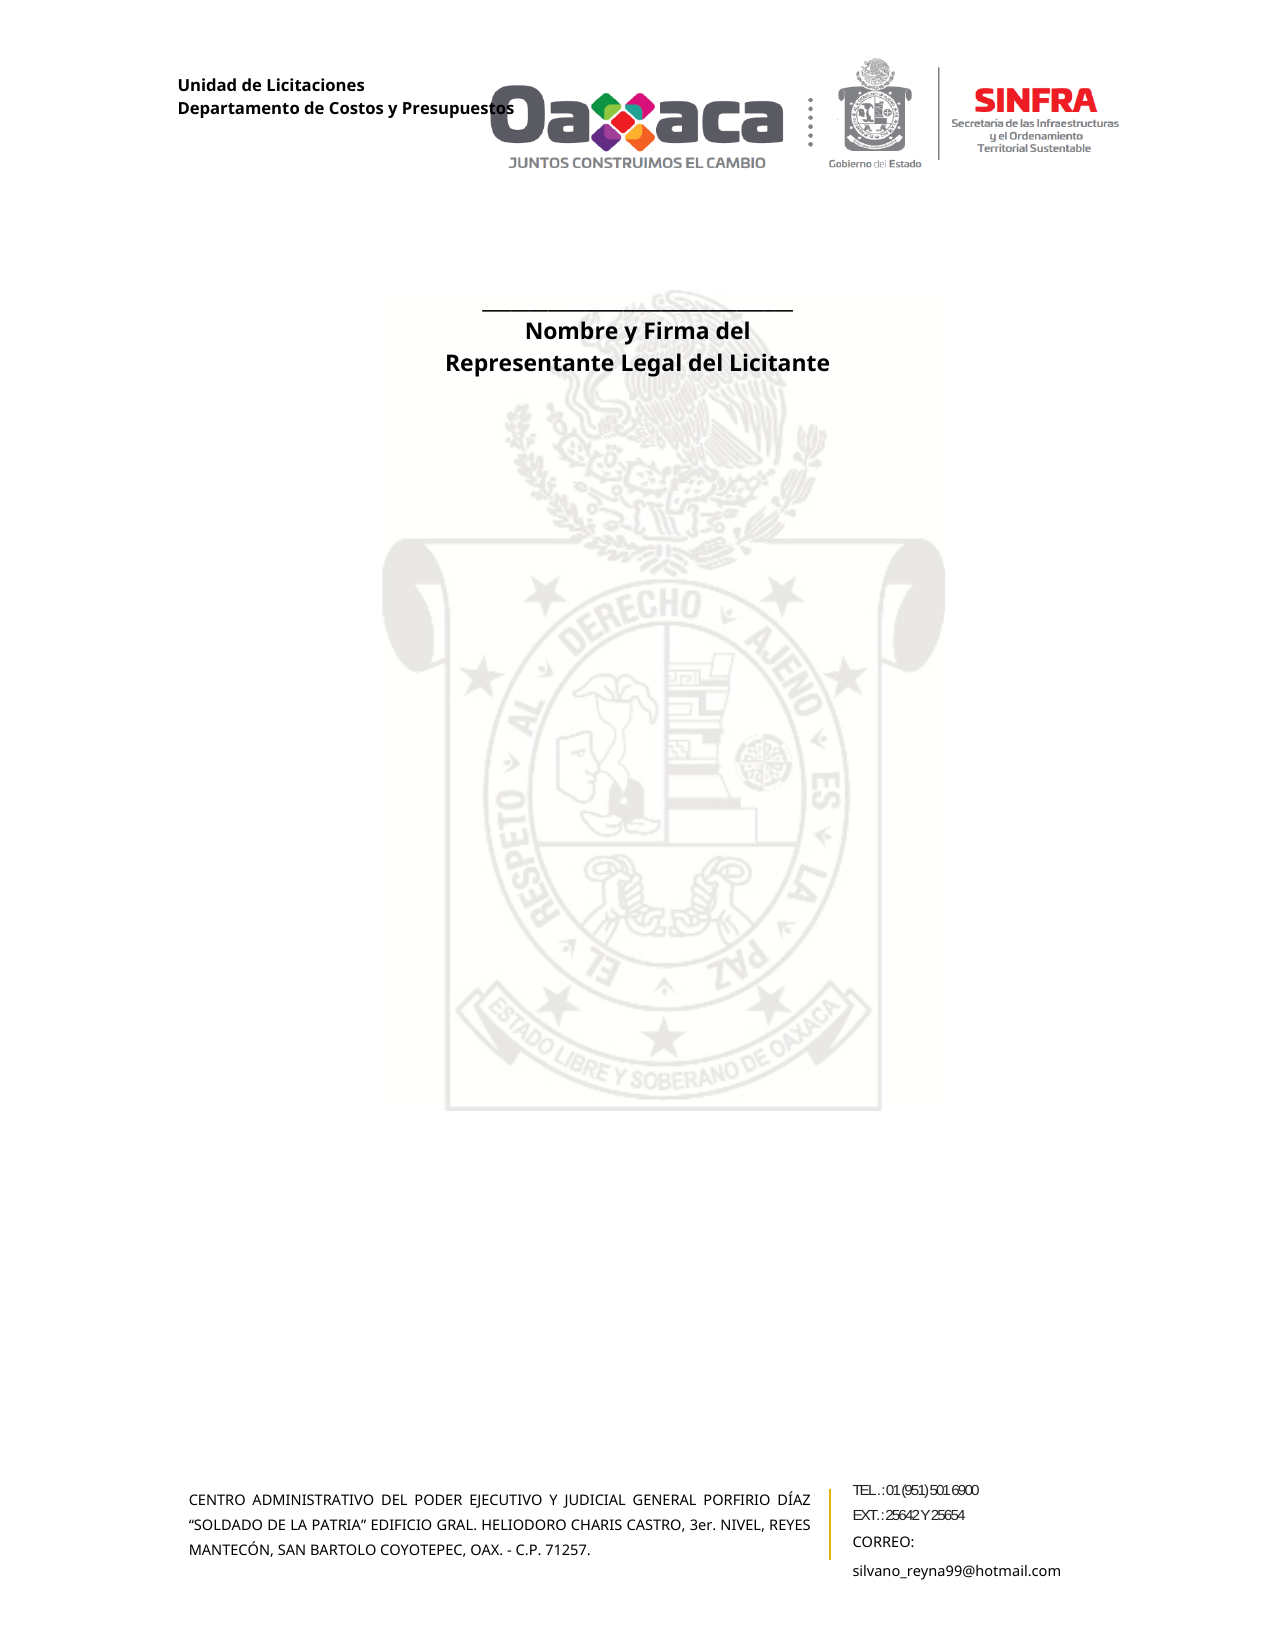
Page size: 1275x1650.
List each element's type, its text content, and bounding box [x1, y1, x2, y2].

text _________________________________ [177, 284, 1098, 315]
text Nombre y Firma del [177, 315, 1098, 346]
picture [449, 49, 1152, 178]
picture [381, 378, 946, 1111]
text Representante Legal del Licitante [177, 346, 1098, 378]
